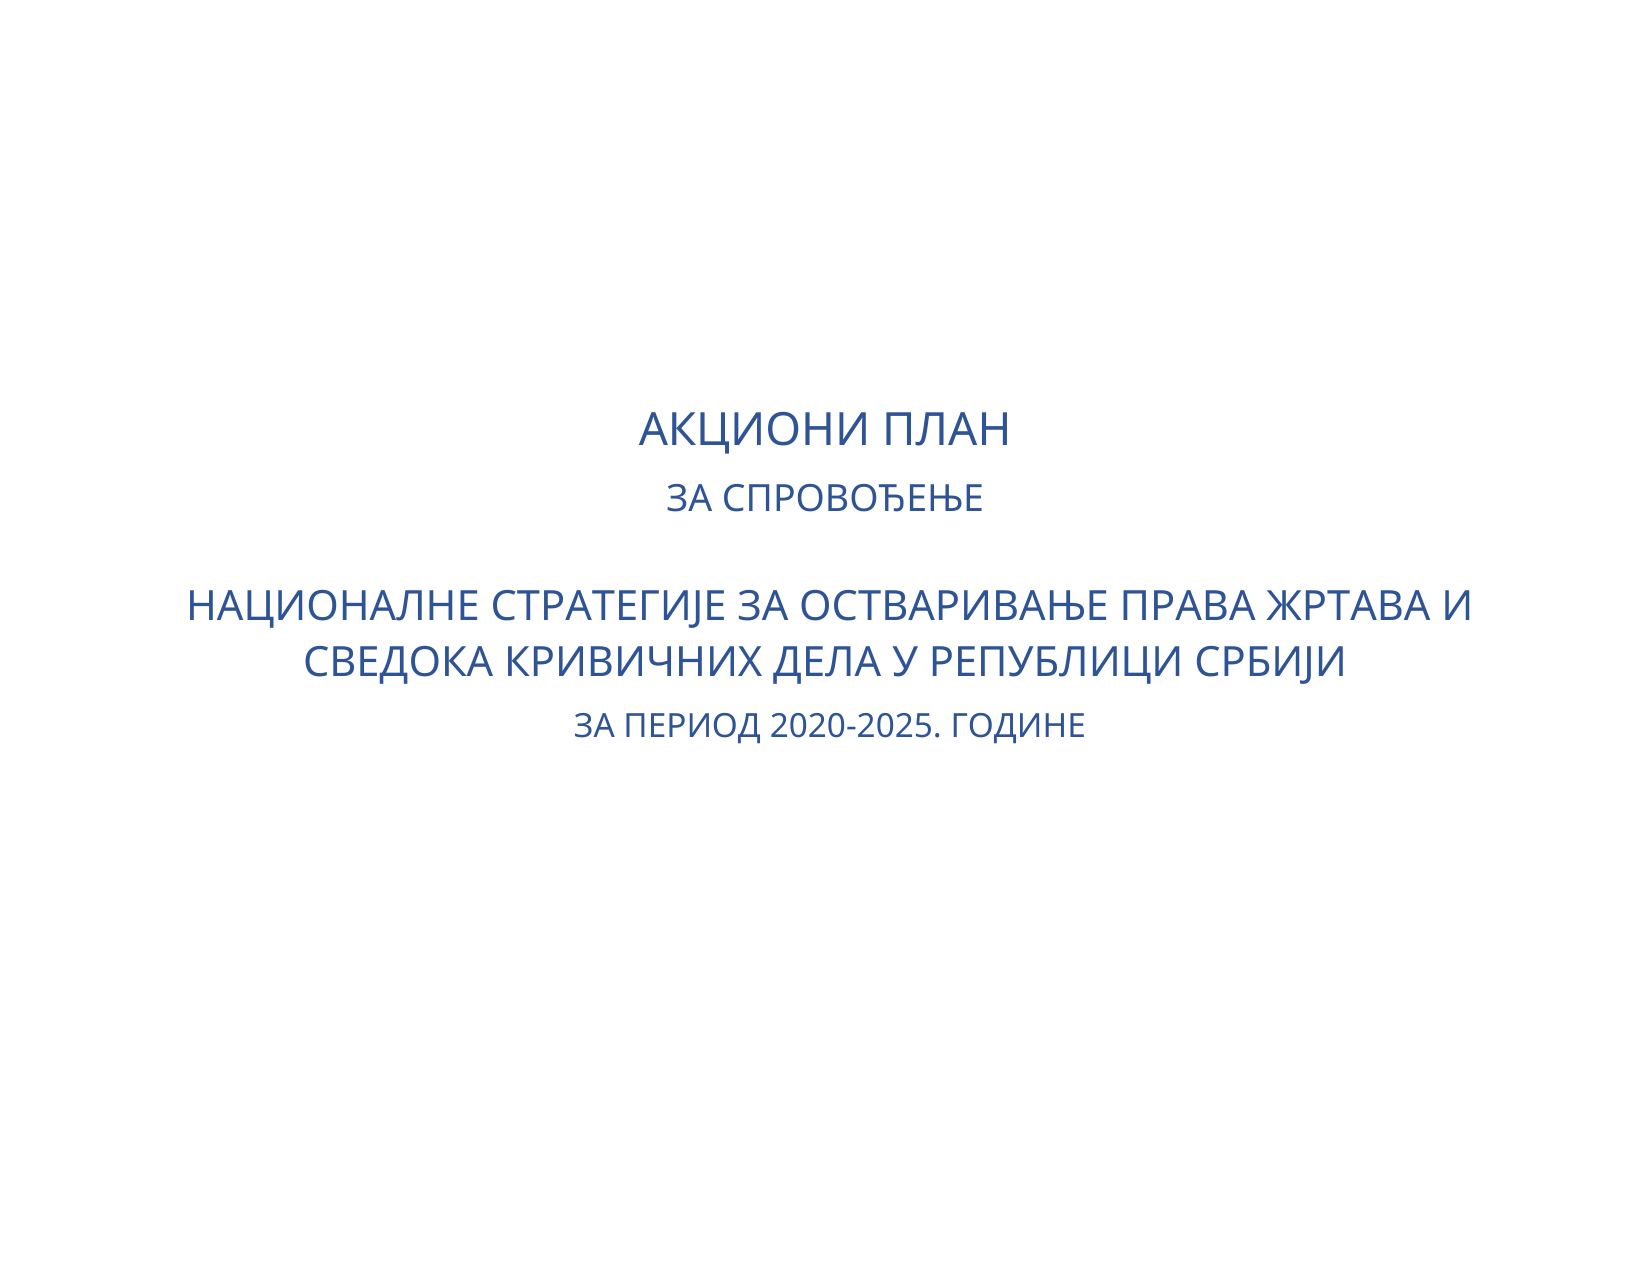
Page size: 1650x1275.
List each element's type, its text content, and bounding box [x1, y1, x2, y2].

subtitle НАЦИОНАЛНЕ СТРАТЕГИЈЕ ЗА ОСТВАРИВАЊЕ ПРАВА ЖРТАВА И СВЕДОКА КРИВИЧНИХ ДЕЛА У РЕПУБЛИЦИ СРБИЈИ [150, 575, 1500, 689]
subtitle ЗА СПРОВОЂЕЊЕ [150, 472, 1500, 523]
subtitle ЗА ПЕРИОД 2020-2025. ГОДИНЕ [150, 701, 1500, 747]
subtitle АКЦИОНИ ПЛАН [150, 397, 1500, 459]
